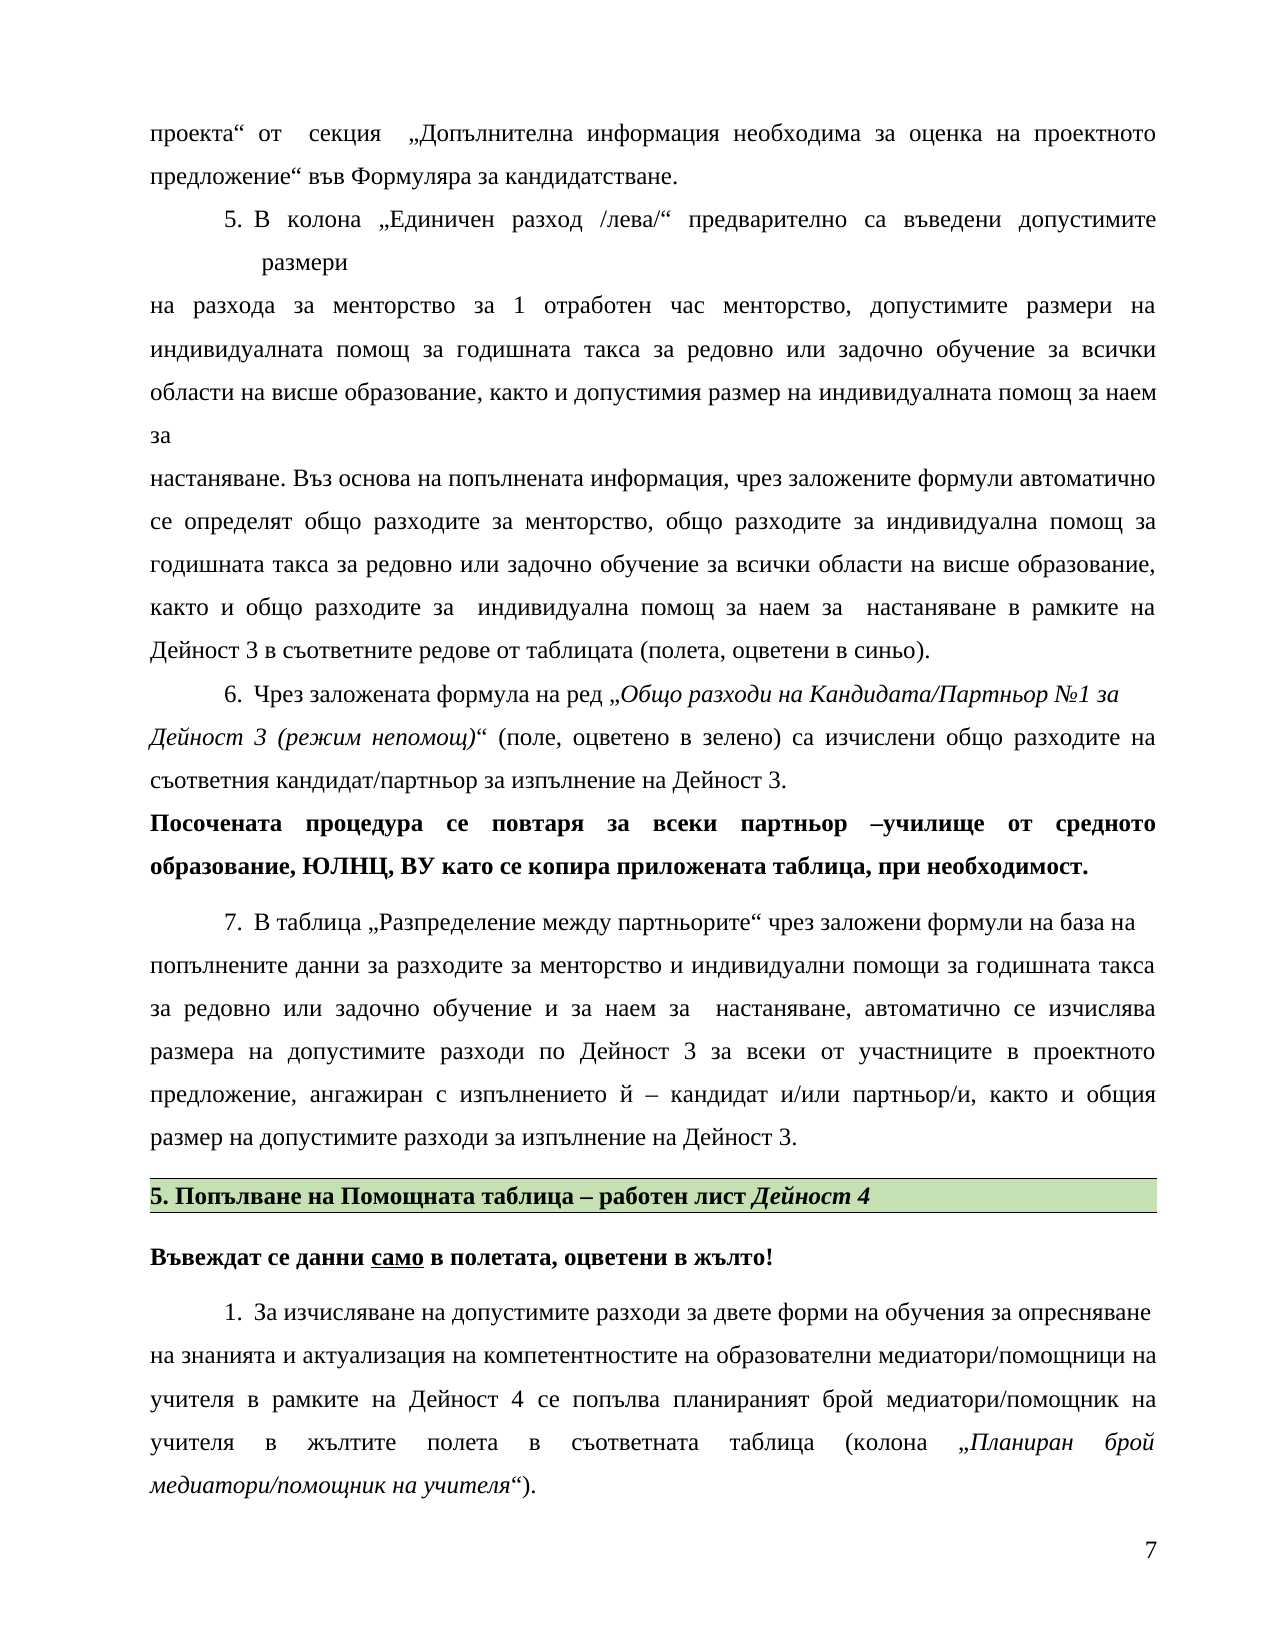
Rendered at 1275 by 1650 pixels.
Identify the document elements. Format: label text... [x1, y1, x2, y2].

list За изчисляване на допустимите разходи за двете форми на обучения за опресняване [224, 1297, 1157, 1326]
text Посочената процедура се повтаря за всеки партньор –училище от средното образование, ЮЛНЦ, ВУ като се копира приложената таблица, при необходимост. [150, 808, 1157, 880]
list Чрез заложената формула на ред „Общо разходи на Кандидата/Партньор №1 за [224, 679, 1157, 707]
text настаняване. Въз основа на попълнената информация, чрез заложените формули автоматично се определят общо разходите за менторство, общо разходите за индивидуална помощ за годишната такса за редовно или задочно обучение за всички области на висше образование, както и общо разходите за индивидуална помощ за наем за настаняване в рамките на Дейност 3 в съответните редове от таблицата (полета, оцветени в синьо). [150, 463, 1157, 664]
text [150, 118, 1157, 190]
text Въвеждат се данни само в полетата, оцветени в жълто! [150, 1242, 1157, 1271]
list В колона „Единичен разход /лева/“ предварително са въведени допустимите размери [224, 204, 1157, 276]
text Дейност 3 (режим непомощ)“ (поле, оцветено в зелено) са изчислени общо разходите на съответния кандидат/партньор за изпълнение на Дейност 3. [150, 722, 1157, 794]
text на знанията и актуализация на компетентностите на образователни медиатори/помощници на учителя в рамките на Дейност 4 се попълва планираният брой медиатори/помощник на учителя в жълтите полета в съответната таблица (колона „Планиран брой медиатори/помощник на учителя“). [150, 1341, 1157, 1499]
text 5. Попълване на Помощната таблица – работен лист Дейност 4 [150, 1179, 1157, 1212]
text на разхода за менторство за 1 отработен час менторство, допустимите размери на индивидуалната помощ за годишната такса за редовно или задочно обучение за всички области на висше образование, както и допустимия размер на индивидуалната помощ за наем за [150, 291, 1157, 449]
text попълнените данни за разходите за менторство и индивидуални помощи за годишната такса за редовно или задочно обучение и за наем за настаняване, автоматично се изчислява размера на допустимите разходи по Дейност 3 за всеки от участниците в проектното предложение, ангажиран с изпълнението й – кандидат и/или партньор/и, както и общия размер на допустимите разходи за изпълнение на Дейност 3. [150, 950, 1157, 1151]
list В таблица „Разпределение между партньорите“ чрез заложени формули на база на [224, 907, 1157, 936]
